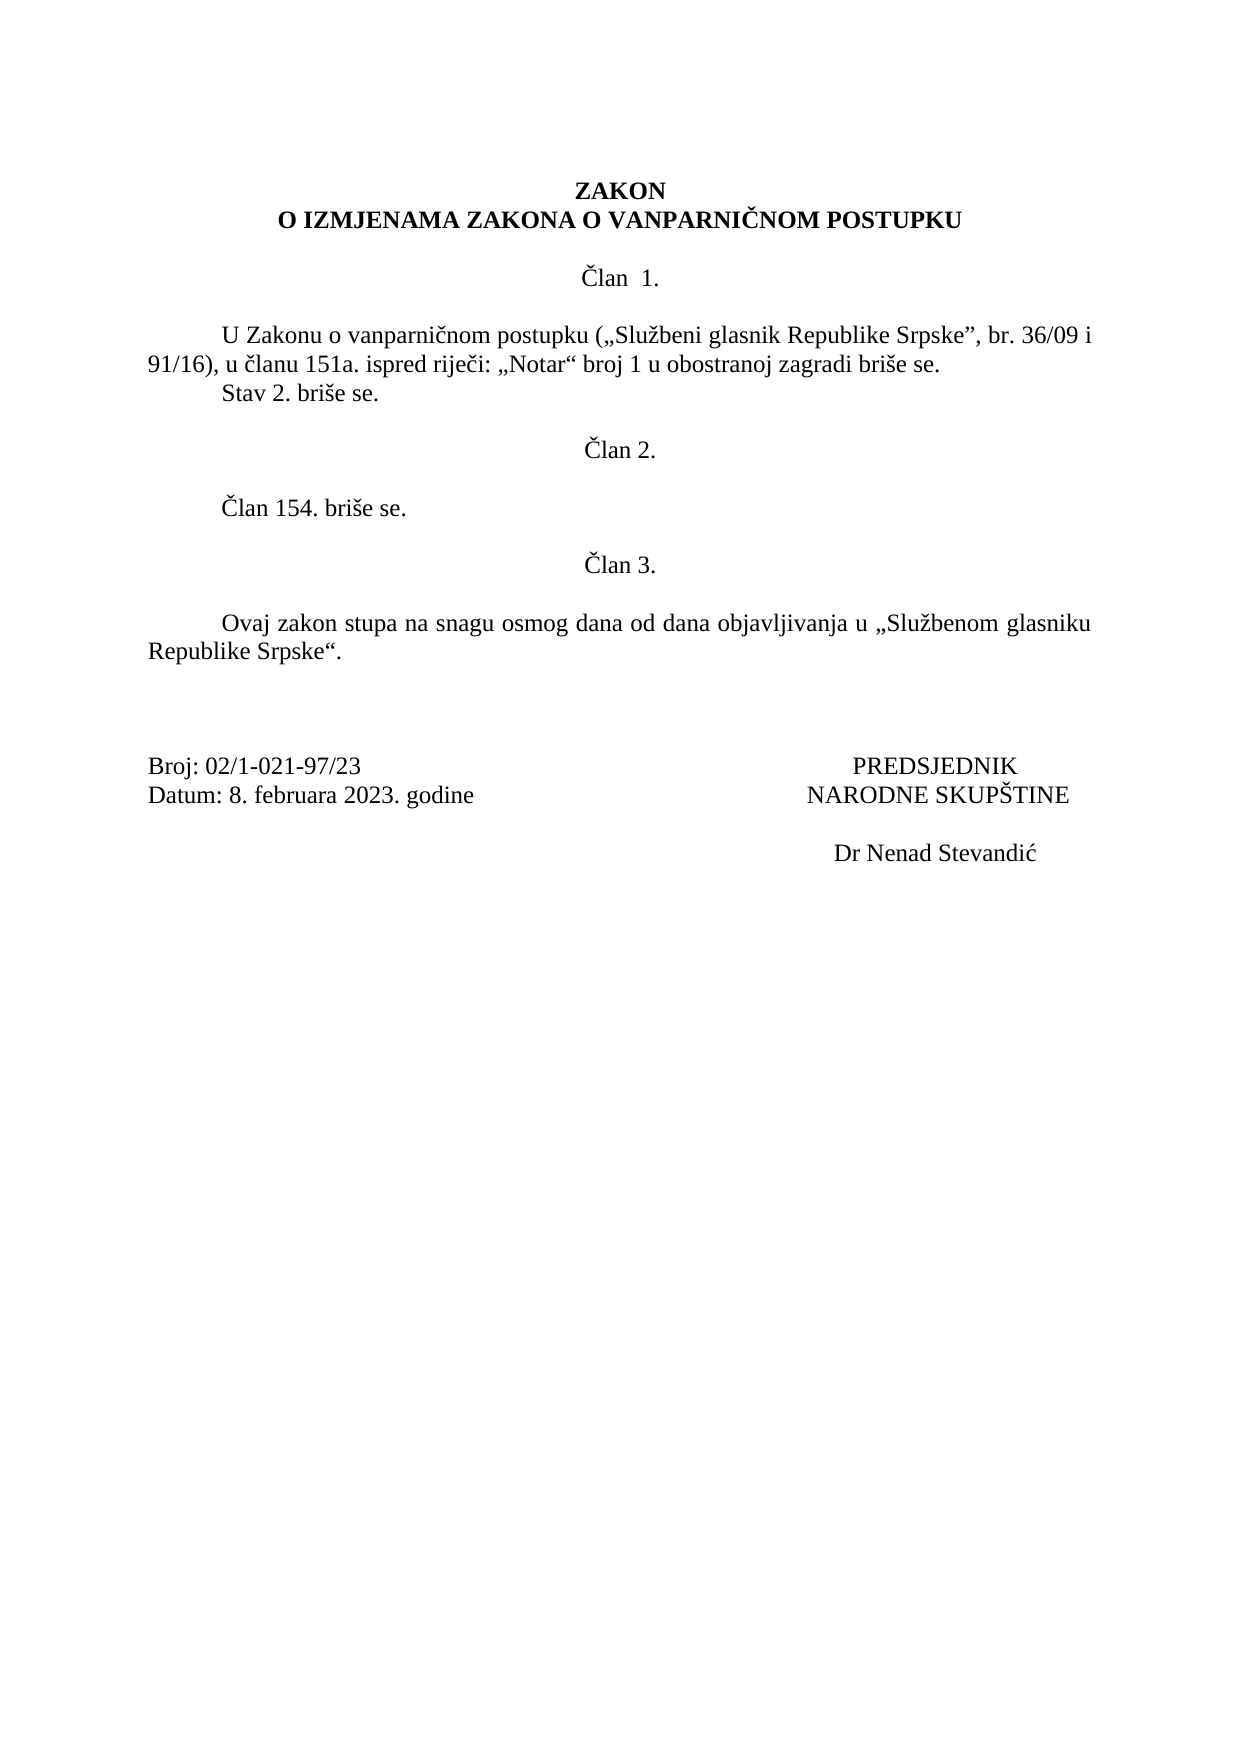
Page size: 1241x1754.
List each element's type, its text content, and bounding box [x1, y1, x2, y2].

text Ovaj zakon stupa na snagu osmog dana od dana objavljivanja u „Službenom glasniku Republike Srpske“. [148, 608, 1093, 665]
text Datum: 8. februara 2023. godine NARODNE SKUPŠTINE [148, 780, 1093, 809]
text Stav 2. briše se. [148, 378, 1093, 406]
text U Zakonu o vanparničnom postupku („Službeni glasnik Republike Srpske”, br. 36/09 i 91/16), u članu 151a. ispred riječi: „Notar“ broj 1 u obostranoj zagradi briše se. [148, 320, 1093, 378]
text Član 2. [148, 435, 1093, 464]
text Broj: 02/1-021-97/23 PREDSJEDNIK [148, 751, 1093, 780]
text Član 3. [148, 550, 1093, 579]
subtitle ZAKON [148, 176, 1093, 205]
text Član 1. [148, 263, 1093, 291]
text Član 154. briše se. [148, 493, 1093, 521]
subtitle O IZMJENAMA ZAKONA O VANPARNIČNOM POSTUPKU [148, 205, 1093, 234]
text Dr Nenad Stevandić [148, 838, 1093, 866]
